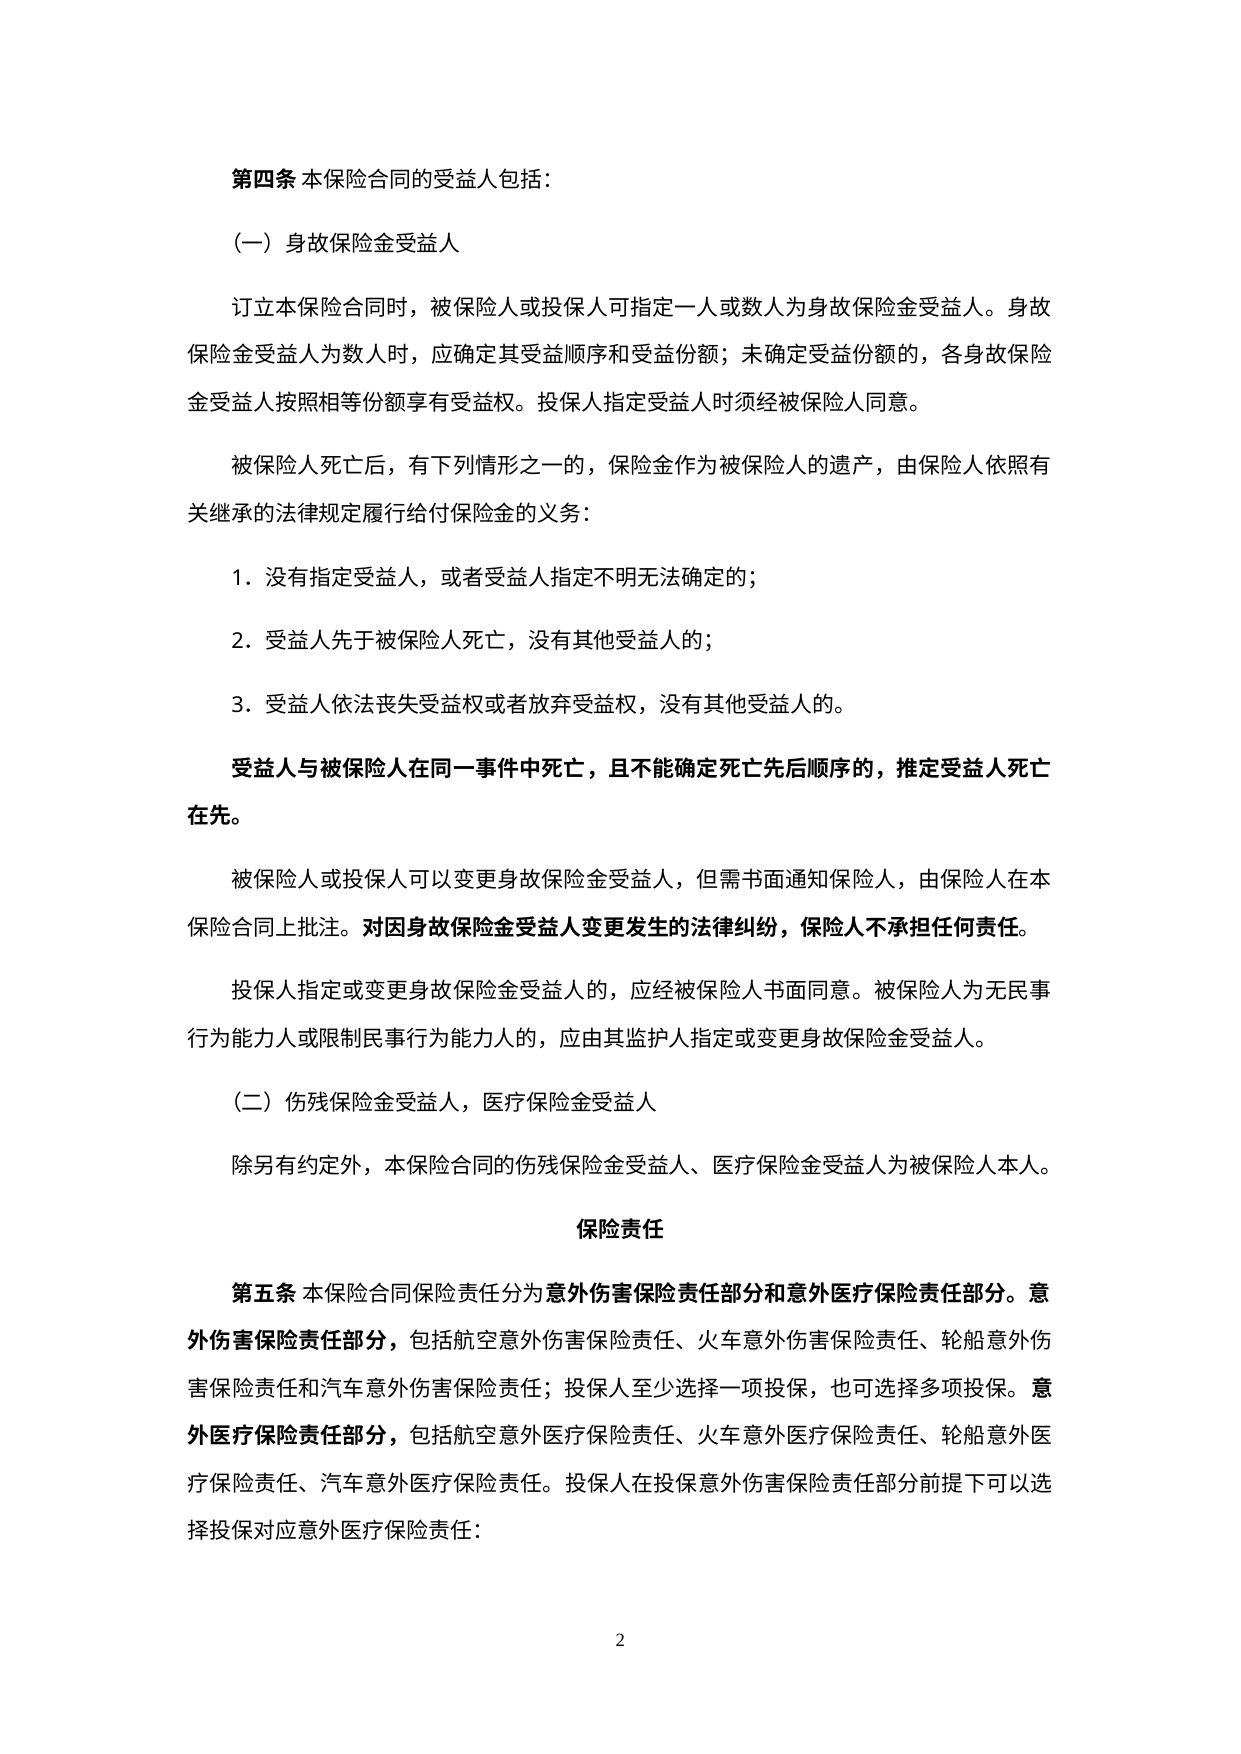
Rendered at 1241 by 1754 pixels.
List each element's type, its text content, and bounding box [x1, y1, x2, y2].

text 第五条 本保险合同保险责任分为意外伤害保险责任部分和意外医疗保险责任部分。意外伤害保险责任部分，包括航空意外伤害保险责任、火车意外伤害保险责任、轮船意外伤害保险责任和汽车意外伤害保险责任；投保人至少选择一项投保，也可选择多项投保。意外医疗保险责任部分，包括航空意外医疗保险责任、火车意外医疗保险责任、轮船意外医疗保险责任、汽车意外医疗保险责任。投保人在投保意外伤害保险责任部分前提下可以选择投保对应意外医疗保险责任： [187, 1276, 1053, 1545]
text 被保险人或投保人可以变更身故保险金受益人，但需书面通知保险人，由保险人在本保险合同上批注。对因身故保险金受益人变更发生的法律纠纷，保险人不承担任何责任。 [187, 862, 1053, 941]
text 2．受益人先于被保险人死亡，没有其他受益人的； [187, 623, 1053, 655]
text （二）伤残保险金受益人，医疗保险金受益人 [187, 1085, 1053, 1116]
text 1．没有指定受益人，或者受益人指定不明无法确定的； [187, 559, 1053, 591]
text 第四条 本保险合同的受益人包括： [187, 162, 1053, 194]
text 被保险人死亡后，有下列情形之一的，保险金作为被保险人的遗产，由保险人依照有关继承的法律规定履行给付保险金的义务： [187, 448, 1053, 527]
text 受益人与被保险人在同一事件中死亡，且不能确定死亡先后顺序的，推定受益人死亡在先。 [187, 751, 1053, 830]
text 订立本保险合同时，被保险人或投保人可指定一人或数人为身故保险金受益人。身故保险金受益人为数人时，应确定其受益顺序和受益份额；未确定受益份额的，各身故保险金受益人按照相等份额享有受益权。投保人指定受益人时须经被保险人同意。 [187, 289, 1053, 416]
text 保险责任 [187, 1212, 1053, 1244]
text 3．受益人依法丧失受益权或者放弃受益权，没有其他受益人的。 [187, 687, 1053, 719]
text 除另有约定外，本保险合同的伤残保险金受益人、医疗保险金受益人为被保险人本人。 [187, 1148, 1053, 1180]
text 投保人指定或变更身故保险金受益人的，应经被保险人书面同意。被保险人为无民事行为能力人或限制民事行为能力人的，应由其监护人指定或变更身故保险金受益人。 [187, 973, 1053, 1053]
text （一）身故保险金受益人 [187, 226, 1053, 257]
